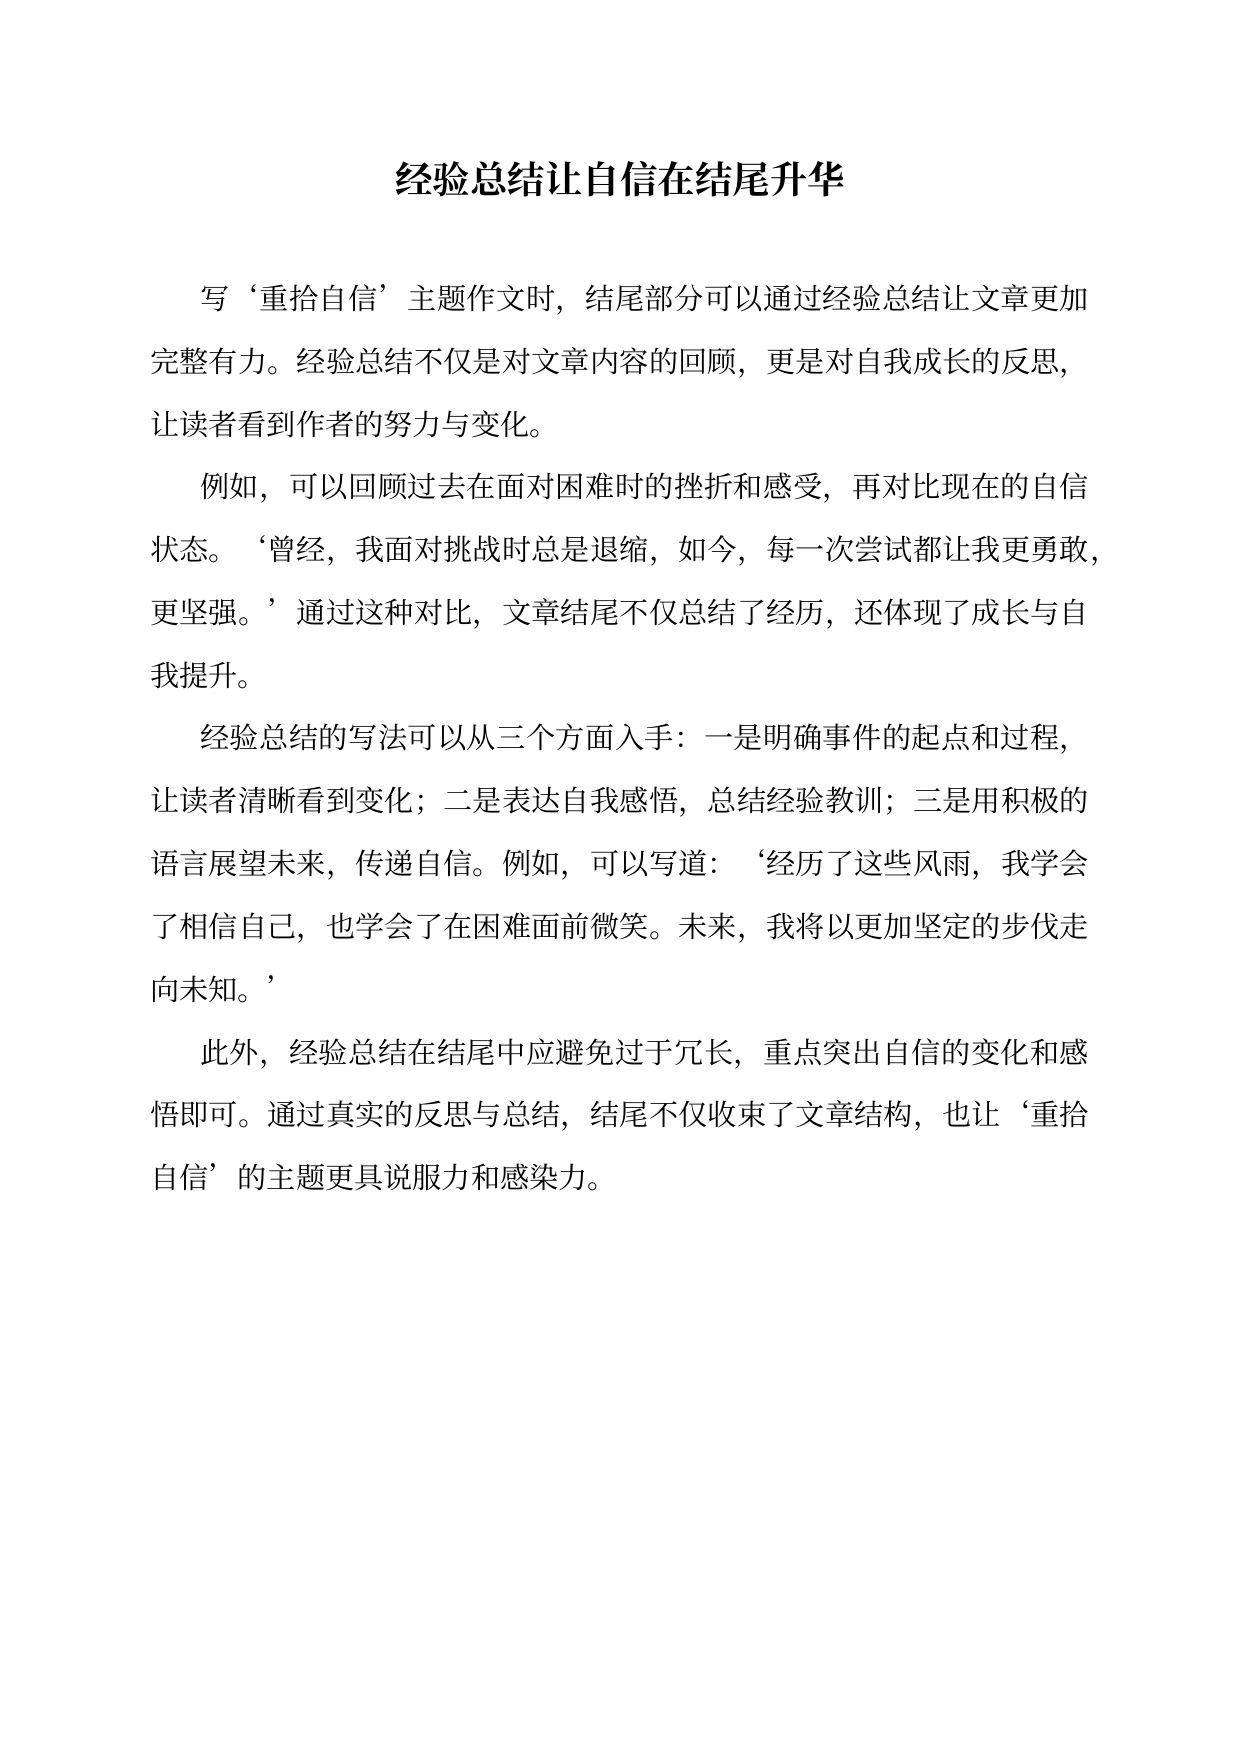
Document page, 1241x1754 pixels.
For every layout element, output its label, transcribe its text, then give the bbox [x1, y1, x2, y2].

text 经验总结的写法可以从三个方面入手：一是明确事件的起点和过程，让读者清晰看到变化；二是表达自我感悟，总结经验教训；三是用积极的语言展望未来，传递自信。例如，可以写道：‘经历了这些风雨，我学会了相信自己，也学会了在困难面前微笑。未来，我将以更加坚定的步伐走向未知。’ [150, 715, 1090, 1008]
text 写‘重拾自信’主题作文时，结尾部分可以通过经验总结让文章更加完整有力。经验总结不仅是对文章内容的回顾，更是对自我成长的反思，让读者看到作者的努力与变化。 [150, 276, 1090, 443]
subtitle 经验总结让自信在结尾升华 [150, 150, 1090, 204]
text 例如，可以回顾过去在面对困难时的挫折和感受，再对比现在的自信状态。‘曾经，我面对挑战时总是退缩，如今，每一次尝试都让我更勇敢，更坚强。’通过这种对比，文章结尾不仅总结了经历，还体现了成长与自我提升。 [150, 464, 1090, 694]
text 此外，经验总结在结尾中应避免过于冗长，重点突出自信的变化和感悟即可。通过真实的反思与总结，结尾不仅收束了文章结构，也让‘重拾自信’的主题更具说服力和感染力。 [150, 1029, 1090, 1197]
